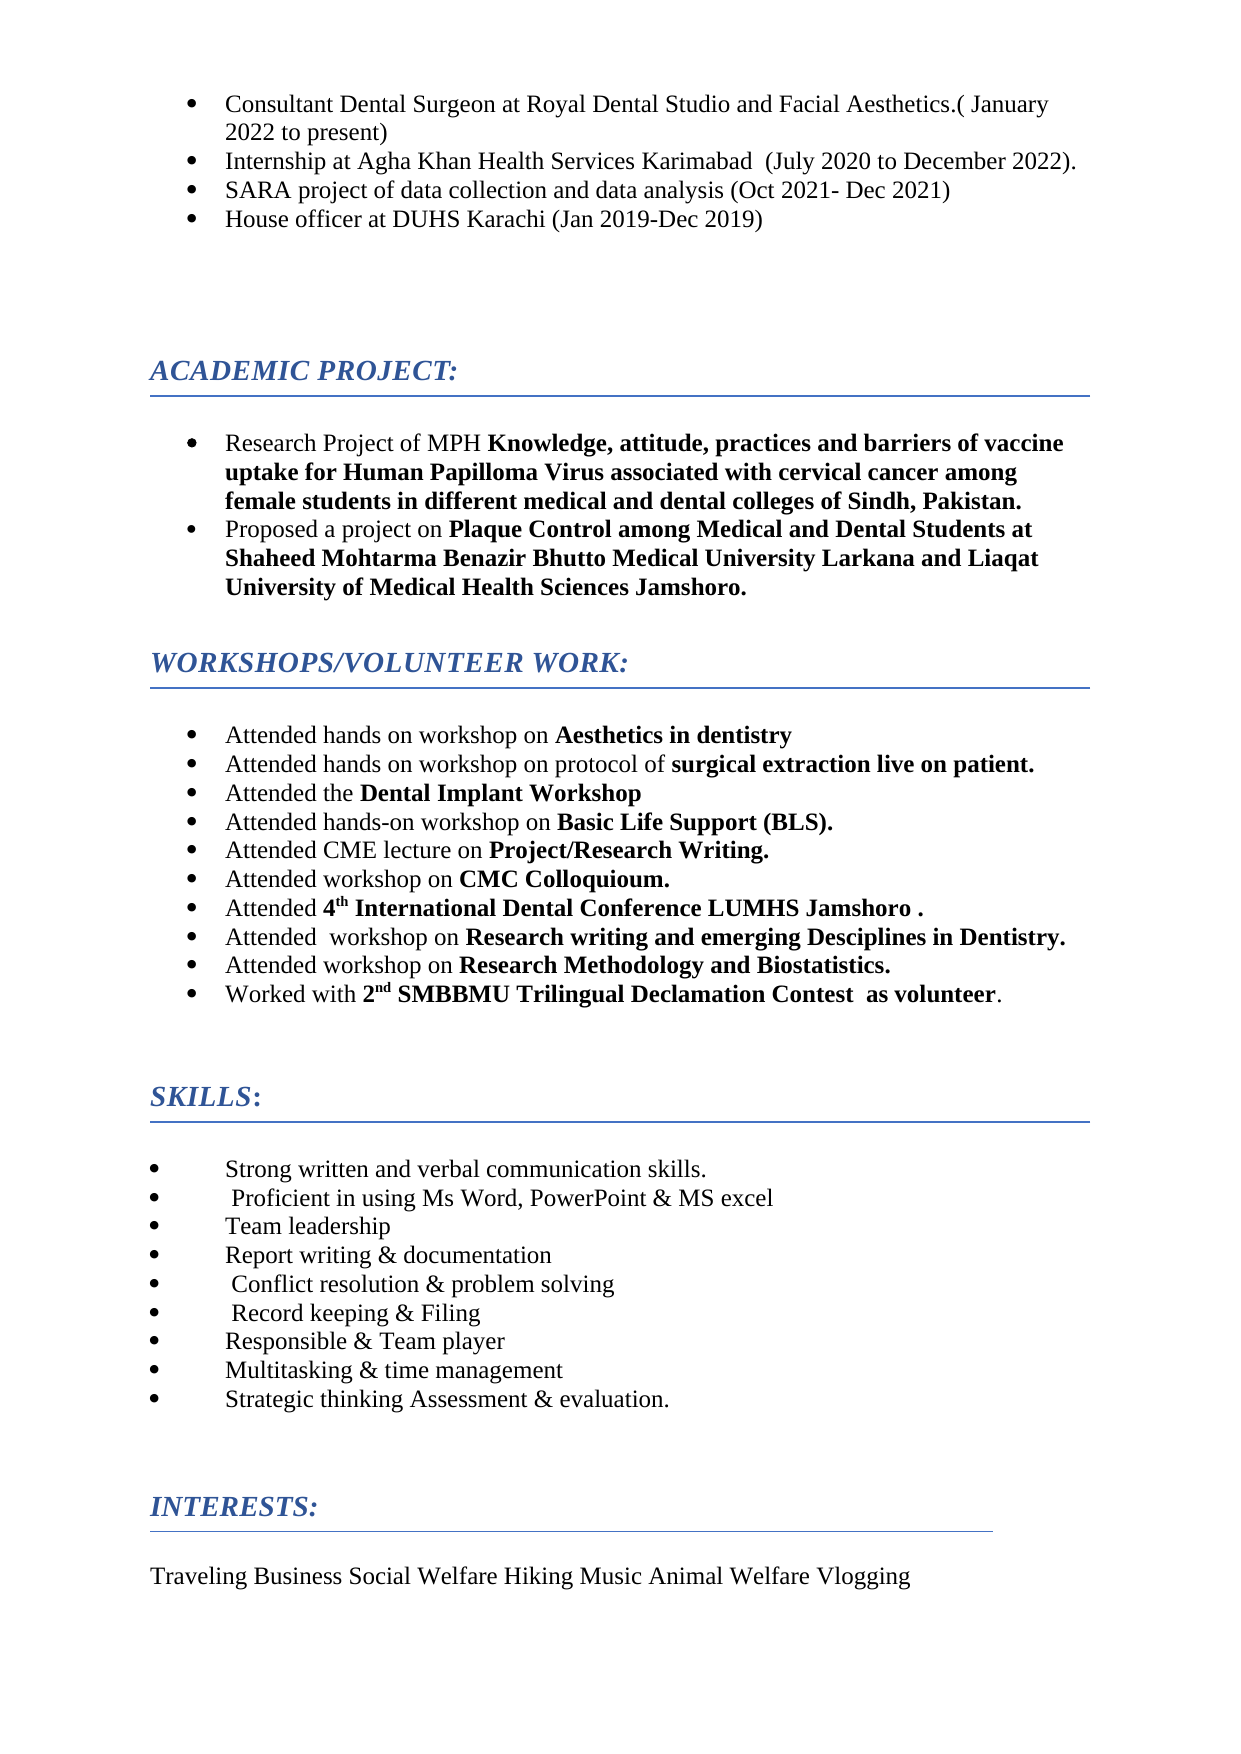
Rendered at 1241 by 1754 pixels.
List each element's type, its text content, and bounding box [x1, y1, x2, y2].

list Attended CME lecture on Project/Research Writing. [187, 836, 1090, 864]
list Strategic thinking Assessment & evaluation. [150, 1384, 1061, 1413]
list Worked with 2nd SMBBMU Trilingual Declamation Contest as volunteer. [187, 979, 1090, 1008]
title ACADEMIC PROJECT: [150, 353, 1090, 395]
list House officer at DUHS Karachi (Jan 2019-Dec 2019) [187, 204, 1090, 232]
list Attended hands on workshop on Aesthetics in dentistry [187, 721, 1090, 749]
list Proficient in using Ms Word, PowerPoint & MS excel [150, 1183, 1061, 1211]
list Multitasking & time management [150, 1355, 1061, 1384]
title WORKSHOPS/VOLUNTEER WORK: [150, 645, 1090, 687]
list Responsible & Team player [150, 1326, 1061, 1355]
text INTERESTS: [150, 1489, 993, 1531]
list Consultant Dental Surgeon at Royal Dental Studio and Facial Aesthetics.( January 2022 to present) [187, 89, 1090, 146]
list Research Project of MPH Knowledge, attitude, practices and barriers of vaccine uptake for Human Papilloma Virus associated with cervical cancer among female students in different medical and dental colleges of Sindh, Pakistan. [187, 428, 1090, 514]
list Strong written and verbal communication skills. [150, 1154, 1061, 1183]
list Attended the Dental Implant Workshop [187, 778, 1090, 807]
list Proposed a project on Plaque Control among Medical and Dental Students at Shaheed Mohtarma Benazir Bhutto Medical University Larkana and Liaqat University of Medical Health Sciences Jamshoro. [187, 514, 1090, 601]
list Attended hands on workshop on protocol of surgical extraction live on patient. [187, 749, 1090, 778]
list Attended hands-on workshop on Basic Life Support (BLS). [187, 807, 1090, 836]
list SARA project of data collection and data analysis (Oct 2021- Dec 2021) [187, 175, 1090, 204]
list Attended workshop on Research writing and emerging Desciplines in Dentistry. [187, 922, 1090, 951]
list Report writing & documentation [150, 1240, 1061, 1269]
list Attended workshop on CMC Colloquioum. [187, 864, 1090, 893]
list Attended 4th International Dental Conference LUMHS Jamshoro . [187, 893, 1090, 922]
list Record keeping & Filing [150, 1298, 1061, 1326]
text Traveling Business Social Welfare Hiking Music Animal Welfare Vlogging [150, 1561, 1061, 1590]
list Attended workshop on Research Methodology and Biostatistics. [187, 951, 1090, 979]
list Conflict resolution & problem solving [150, 1269, 1061, 1298]
list Team leadership [150, 1211, 1061, 1240]
title SKILLS: [150, 1079, 1090, 1121]
list Internship at Agha Khan Health Services Karimabad (July 2020 to December 2022). [187, 146, 1090, 175]
